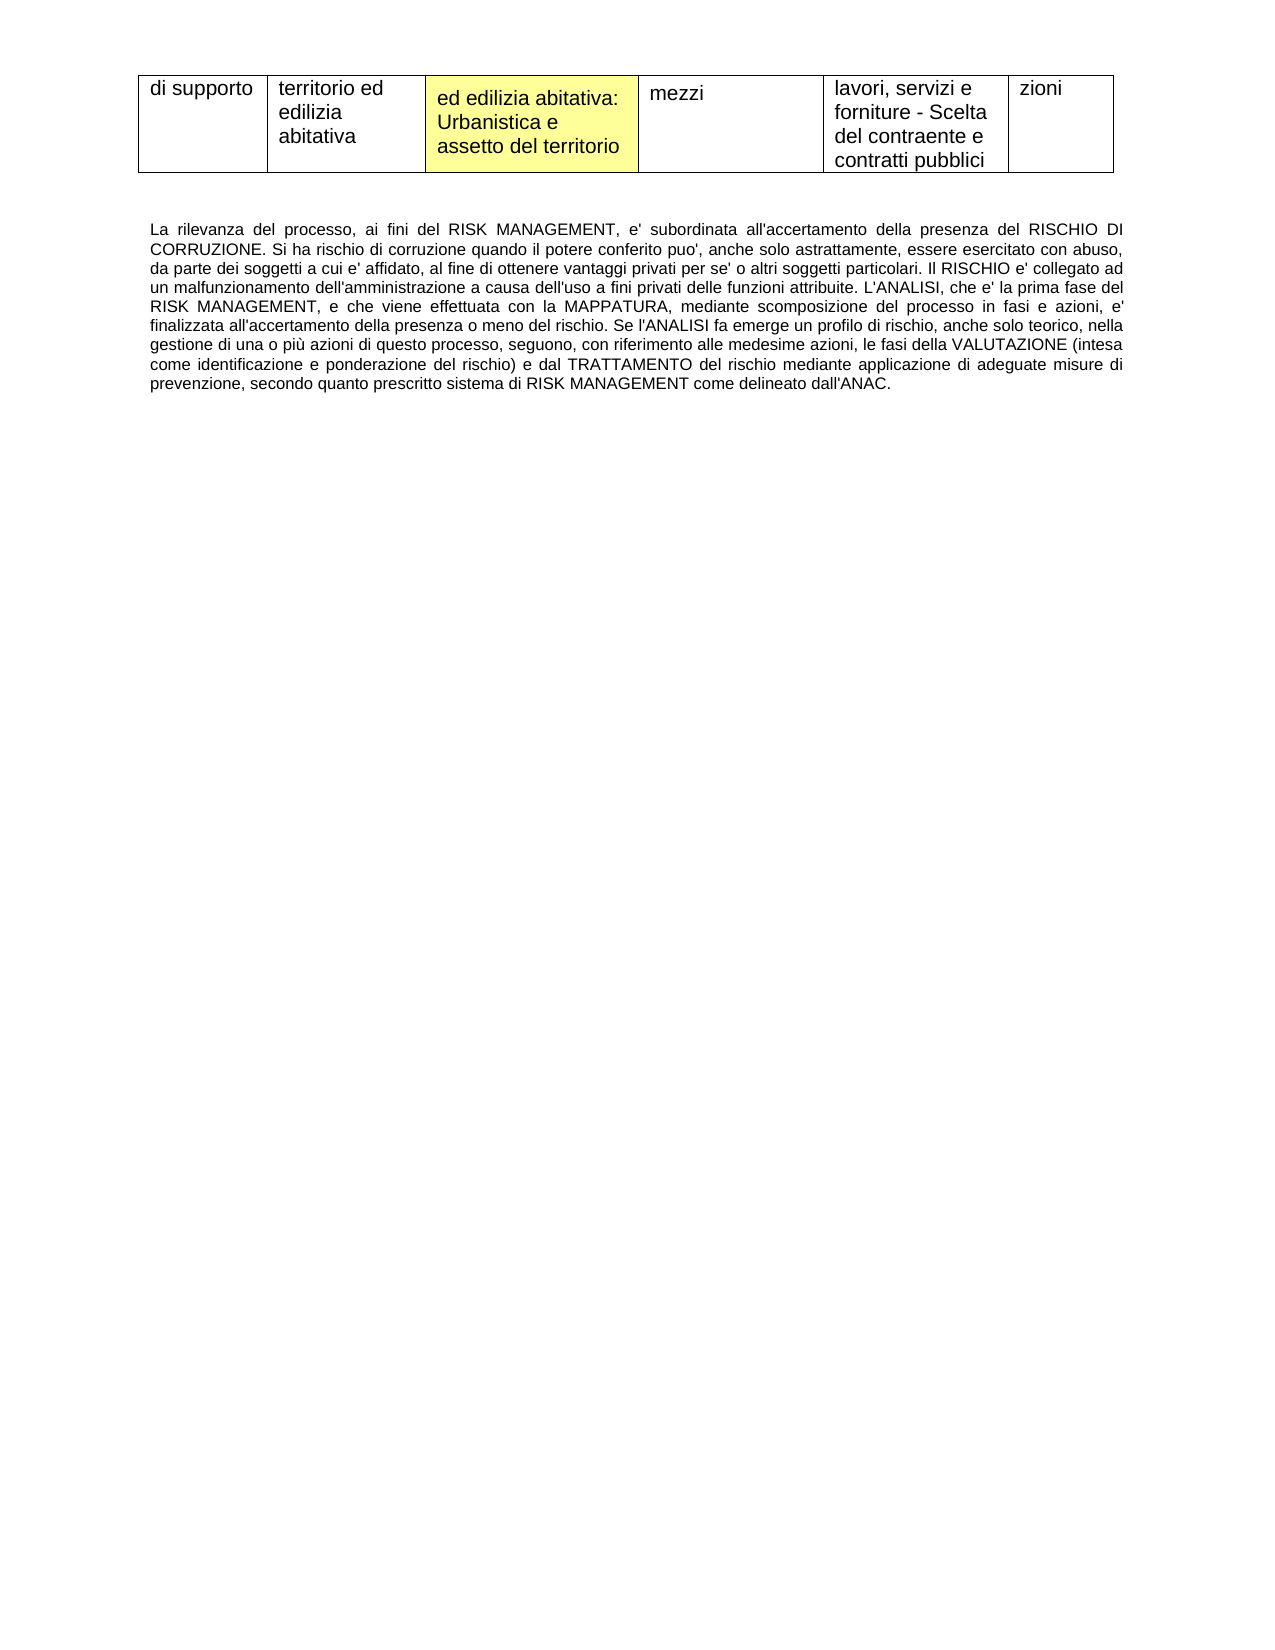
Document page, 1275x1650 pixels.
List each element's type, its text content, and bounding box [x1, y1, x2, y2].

table_cell Manutenzioni [1009, 76, 1113, 172]
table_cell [268, 76, 425, 172]
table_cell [824, 76, 1008, 172]
text La rilevanza del processo, ai fini del RISK MANAGEMENT, e' subordinata all'accertamento della presenza del RISCHIO DI CORRUZIONE. Si ha rischio di corruzione quando il potere conferito puo', anche solo astrattamente, essere esercitato con abuso, da parte dei soggetti a cui e' affidato, al fine di ottenere vantaggi privati per se' o altri soggetti particolari. Il RISCHIO e' collegato ad un malfunzionamento dell'amministrazione a causa dell'uso a fini privati delle funzioni attribuite. L'ANALISI, che e' la prima fase del RISK MANAGEMENT, e che viene effettuata con la MAPPATURA, mediante scomposizione del processo in fasi e azioni, e' finalizzata all'accertamento della presenza o meno del rischio. Se l'ANALISI fa emerge un profilo di rischio, anche solo teorico, nella gestione di una o più azioni di questo processo, seguono, con riferimento alle medesime azioni, le fasi della VALUTAZIONE (intesa come identificazione e ponderazione del rischio) e dal TRATTAMENTO del rischio mediante applicazione di adeguate misure di prevenzione, secondo quanto prescritto sistema di RISK MANAGEMENT come delineato dall'ANAC. [150, 220, 1125, 393]
table_cell Manutenzione mezzi [639, 76, 823, 172]
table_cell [139, 76, 267, 172]
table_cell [426, 76, 638, 172]
